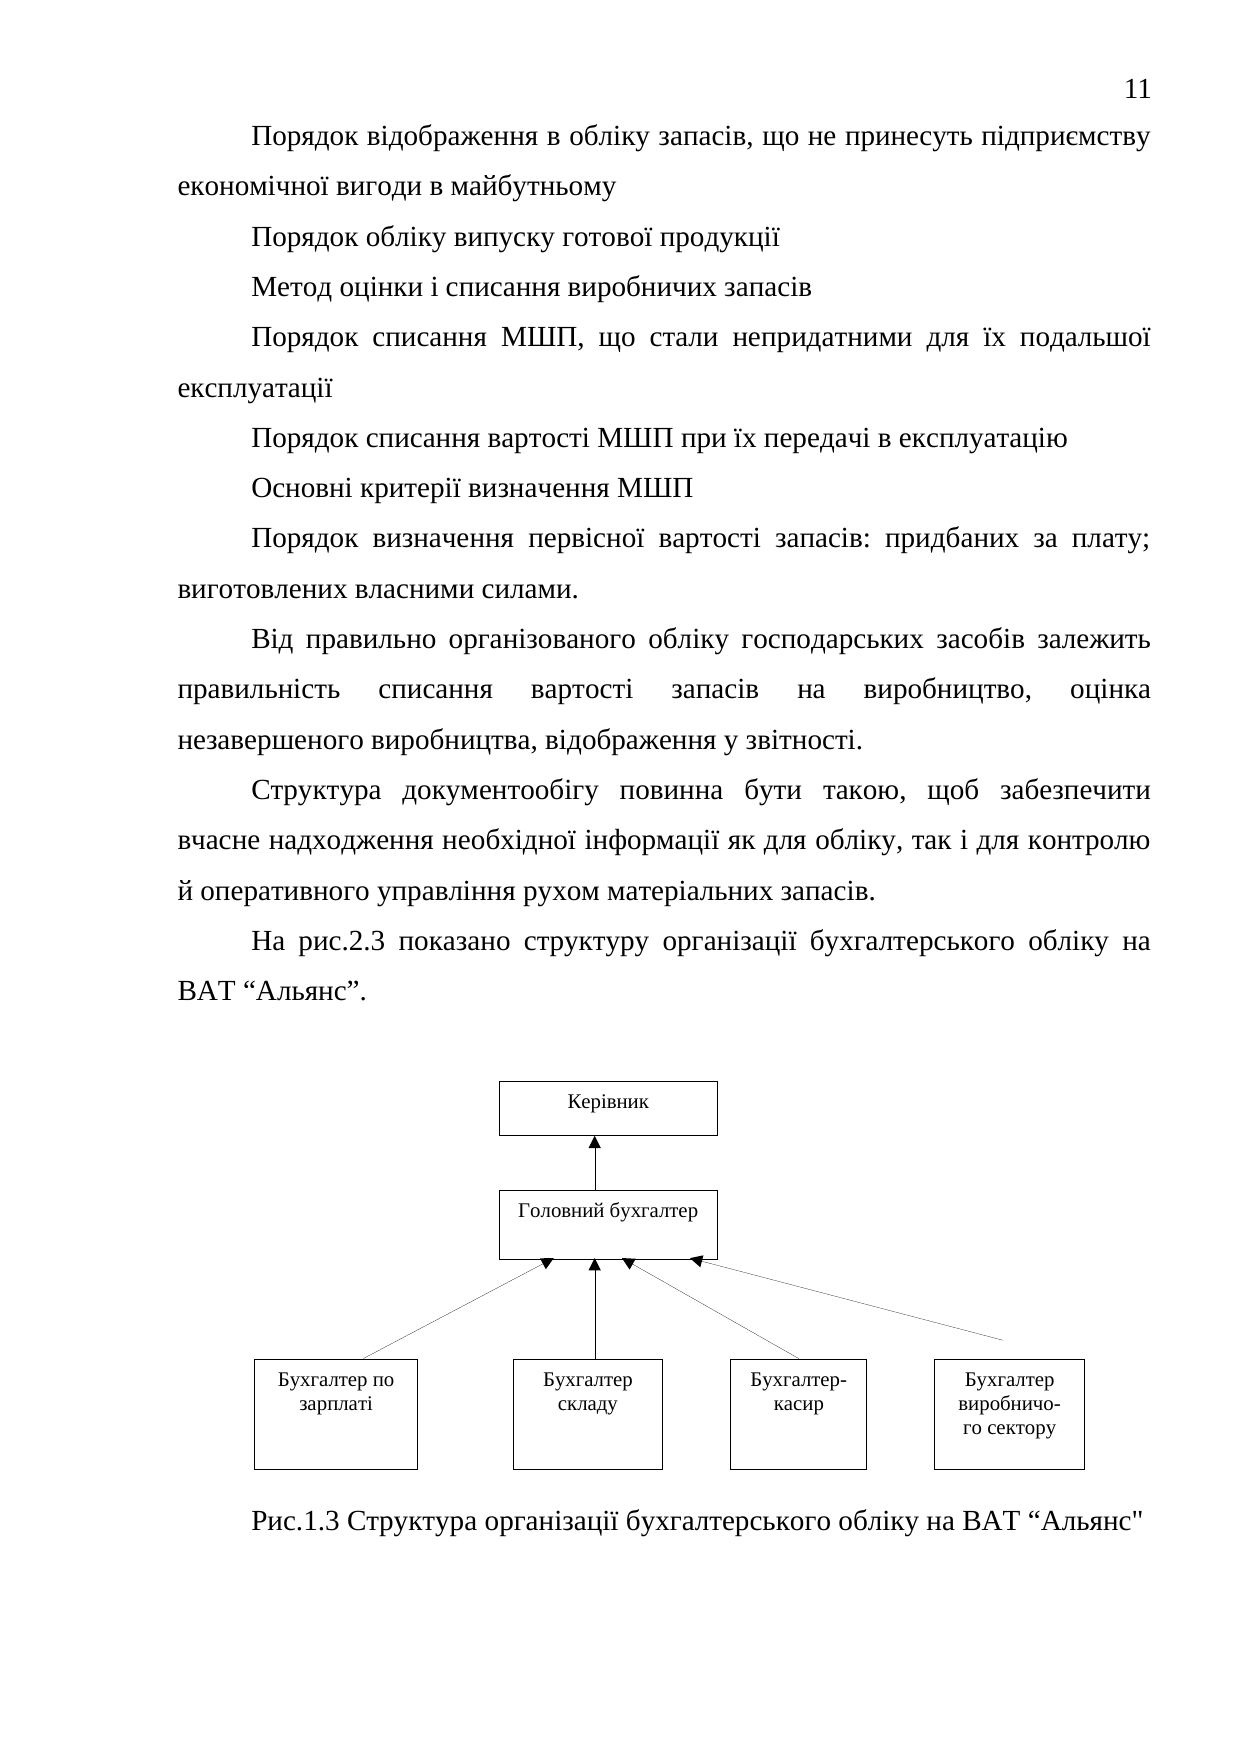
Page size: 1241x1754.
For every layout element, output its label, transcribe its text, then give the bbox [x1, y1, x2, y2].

text На рис.2.3 показано структуру організації бухгалтерського обліку на ВАТ “Альянс”. [177, 923, 1152, 1007]
text Рис.1.3 Структура організації бухгалтерського обліку на ВАТ “Альянс" [177, 1074, 1152, 1536]
text Порядок списання вартості МШП при їх передачі в експлуатацію [177, 420, 1152, 453]
text Основні критерії визначення МШП [177, 470, 1152, 504]
text Порядок відображення в обліку запасів, що не принесуть підприємству економічної вигоди в майбутньому [177, 118, 1152, 202]
text Порядок визначення первісної вартості запасів: придбаних за плату; виготовлених власними силами. [177, 521, 1152, 604]
text Структура документообігу повинна бути такою, щоб забезпечити вчасне надходження необхідної інформації як для обліку, так і для контролю й оперативного управління рухом матеріальних запасів. [177, 772, 1152, 906]
text Метод оцінки і списання виробничих запасів [177, 269, 1152, 303]
text Порядок обліку випуску готової продукції [177, 219, 1152, 252]
text Порядок списання МШП, що стали непридатними для їх подальшої експлуатації [177, 319, 1152, 403]
text Від правильно організованого обліку господарських засобів залежить правильність списання вартості запасів на виробництво, оцінка незавершеного виробництва, відображення у звітності. [177, 621, 1152, 755]
